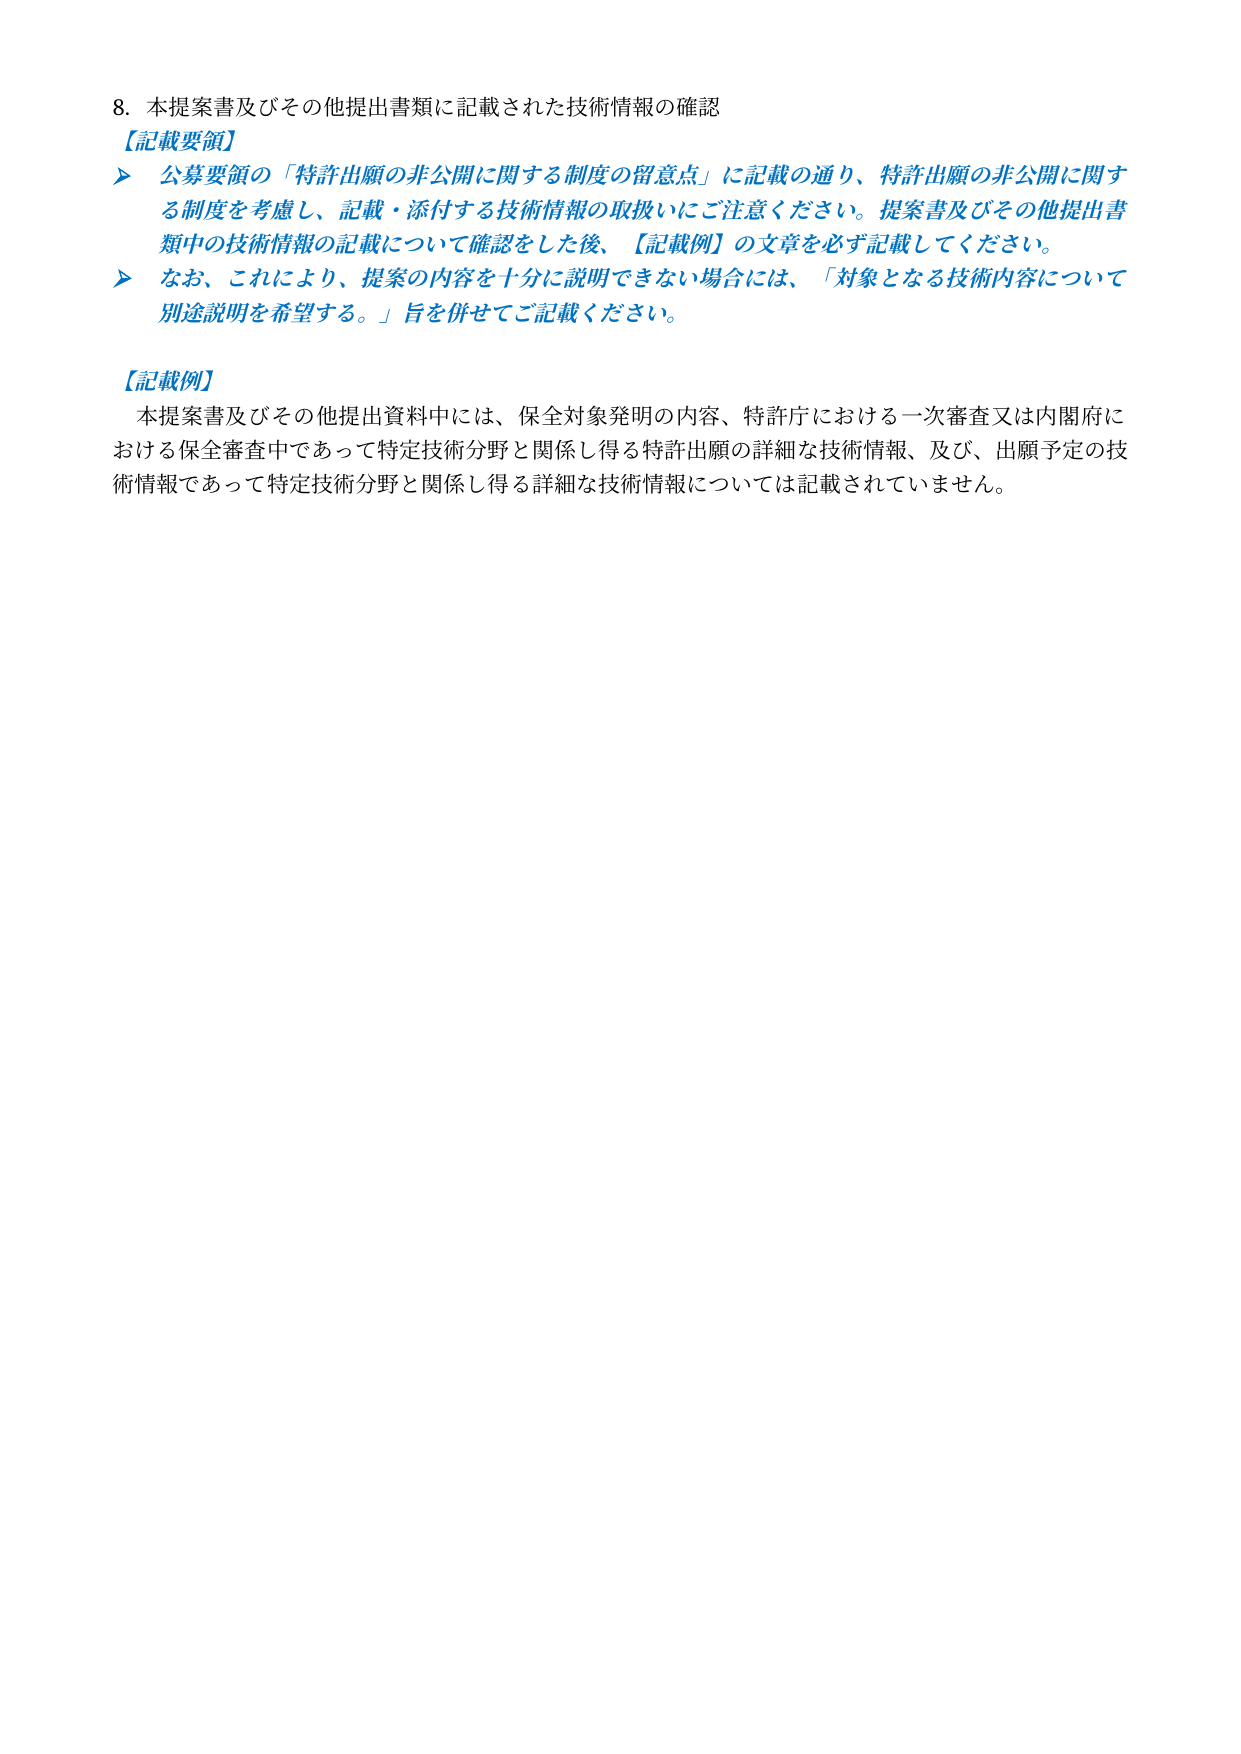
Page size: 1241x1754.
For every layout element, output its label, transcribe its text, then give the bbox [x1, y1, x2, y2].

list なお、これにより、提案の内容を十分に説明できない場合には、「対象となる技術内容について別途説明を希望する。」旨を併せてご記載ください。 [112, 260, 1128, 329]
text 本提案書及びその他提出資料中には、保全対象発明の内容、特許庁における一次審査又は内閣府における保全審査中であって特定技術分野と関係し得る特許出願の詳細な技術情報、及び、出願予定の技術情報であって特定技術分野と関係し得る詳細な技術情報については記載されていません。 [112, 397, 1128, 500]
text 【記載例】 [112, 363, 1128, 397]
text 8．本提案書及びその他提出書類に記載された技術情報の確認 [112, 89, 1128, 123]
text 【記載要領】 [112, 123, 1128, 157]
list 公募要領の「特許出願の非公開に関する制度の留意点」に記載の通り、特許出願の非公開に関する制度を考慮し、記載・添付する技術情報の取扱いにご注意ください。提案書及びその他提出書類中の技術情報の記載について確認をした後、【記載例】の文章を必ず記載してください。 [112, 157, 1128, 260]
